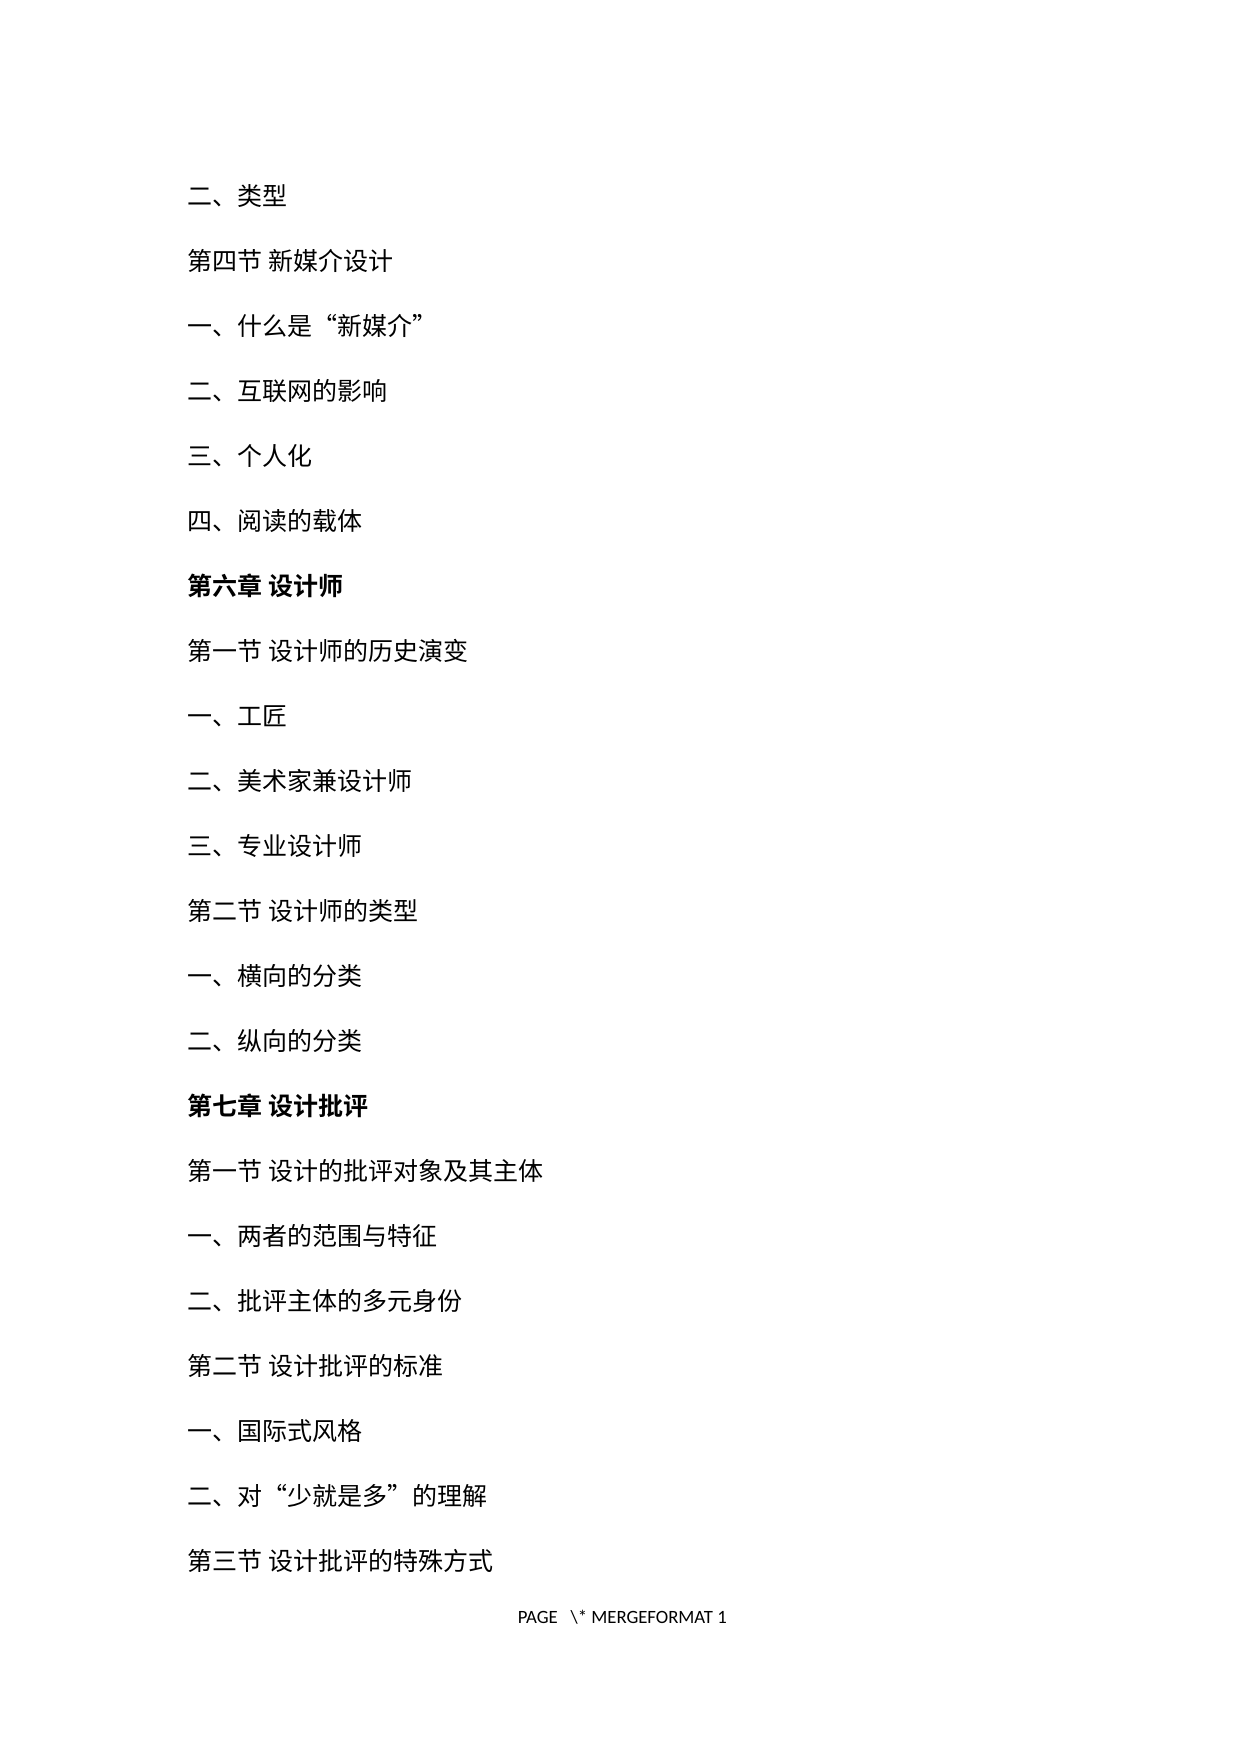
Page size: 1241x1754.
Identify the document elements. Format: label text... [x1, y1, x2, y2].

text 一、工匠 [187, 682, 1053, 747]
text 第三节 设计批评的特殊方式 [187, 1527, 1053, 1592]
text 第一节 设计的批评对象及其主体 [187, 1137, 1053, 1202]
text 二、美术家兼设计师 [187, 747, 1053, 812]
text 第六章 设计师 [187, 552, 1053, 617]
text 二、类型 [187, 162, 1053, 227]
text 第七章 设计批评 [187, 1072, 1053, 1137]
text 一、两者的范围与特征 [187, 1202, 1053, 1267]
text 三、个人化 [187, 422, 1053, 487]
text 二、批评主体的多元身份 [187, 1267, 1053, 1332]
text 第二节 设计批评的标准 [187, 1332, 1053, 1397]
text 三、专业设计师 [187, 812, 1053, 877]
text 二、互联网的影响 [187, 357, 1053, 422]
text 二、纵向的分类 [187, 1007, 1053, 1072]
text 第二节 设计师的类型 [187, 877, 1053, 942]
text 第四节 新媒介设计 [187, 227, 1053, 292]
text 第一节 设计师的历史演变 [187, 617, 1053, 682]
text 一、什么是“新媒介” [187, 292, 1053, 357]
text 四、阅读的载体 [187, 487, 1053, 552]
text 一、国际式风格 [187, 1397, 1053, 1462]
text 二、对“少就是多”的理解 [187, 1462, 1053, 1527]
text 一、横向的分类 [187, 942, 1053, 1007]
